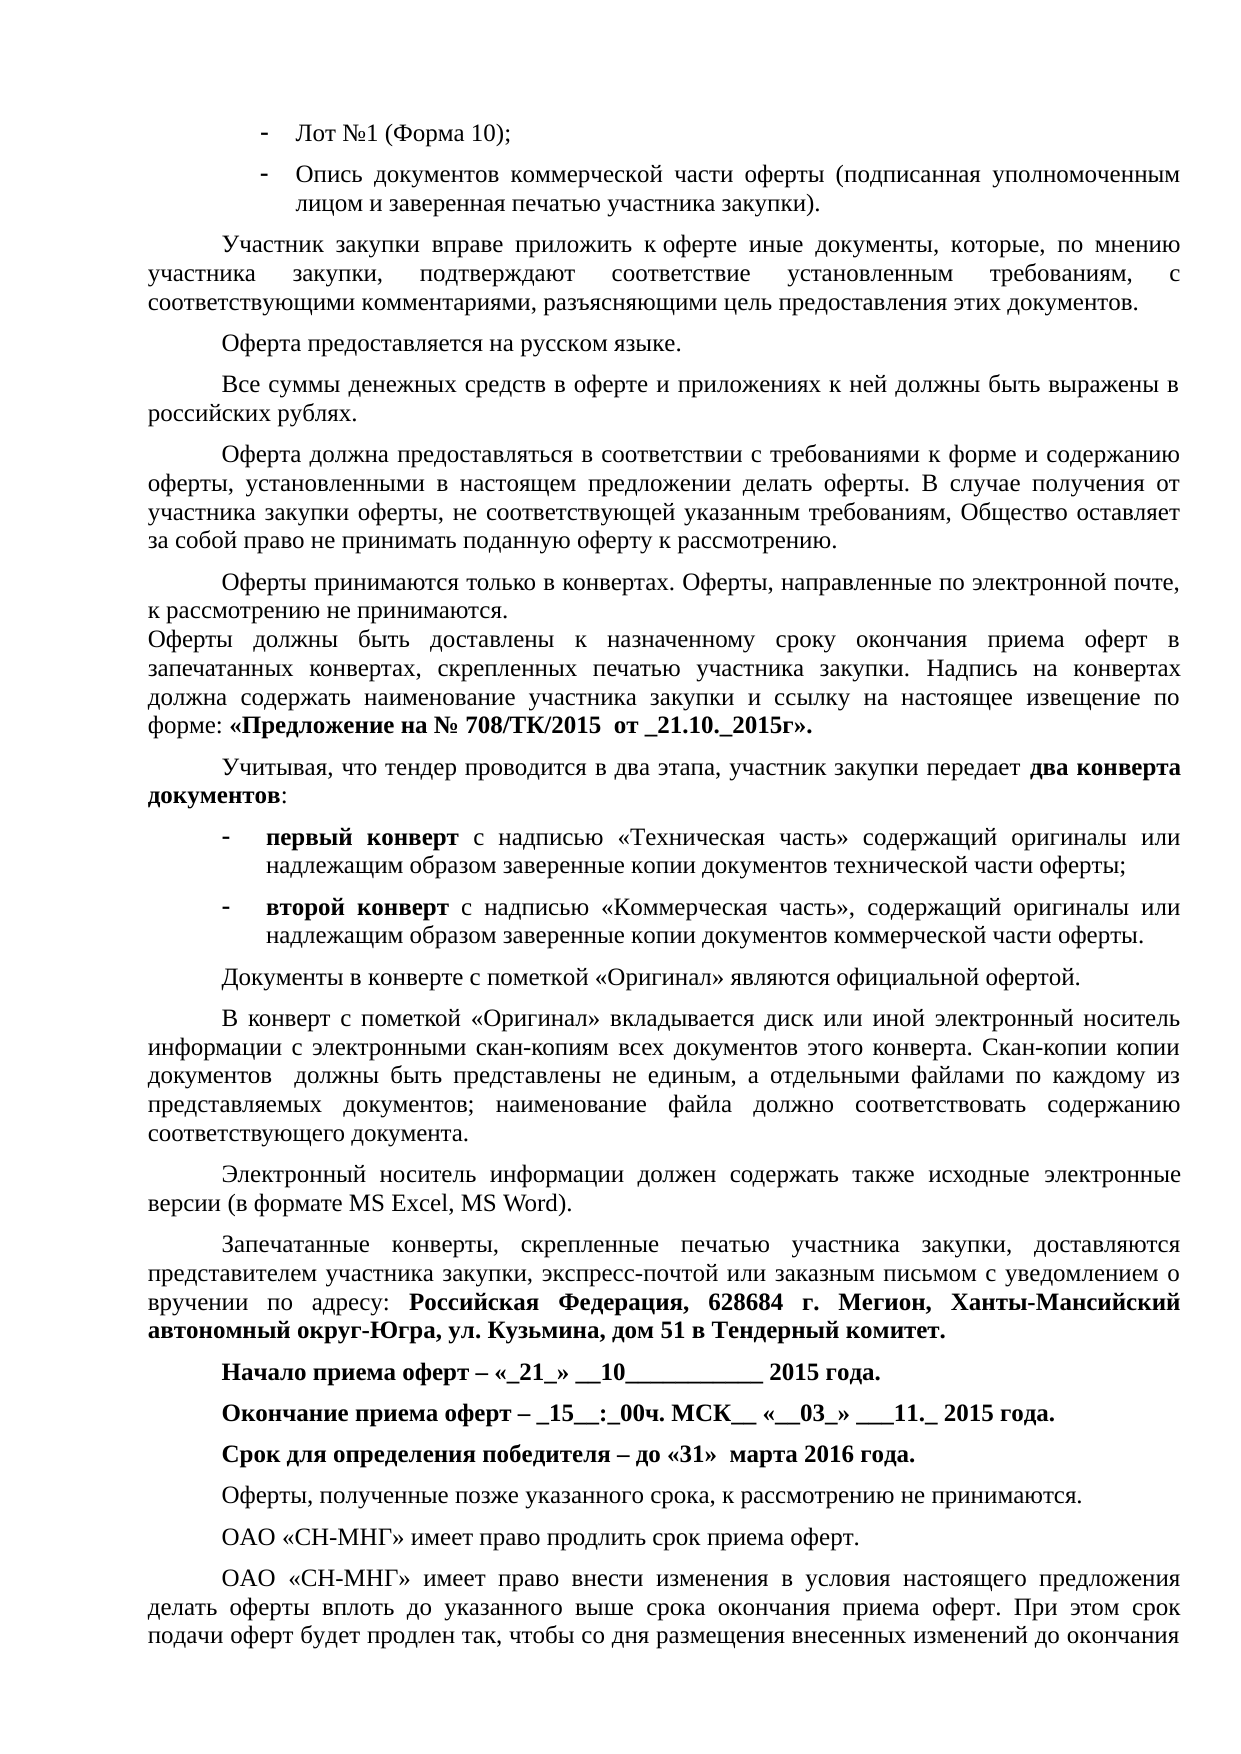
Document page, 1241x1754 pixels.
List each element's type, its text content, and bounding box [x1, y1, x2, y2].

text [148, 1563, 1181, 1649]
list первый конверт с надписью «Техническая часть» содержащий оригиналы или надлежащим образом заверенные копии документов технической части оферты; [222, 822, 1181, 879]
list Опись документов коммерческой части оферты (подписанная уполномоченным лицом и заверенная печатью участника закупки). [260, 159, 1181, 217]
text Документы в конверте с пометкой «Оригинал» являются официальной офертой. [148, 962, 1181, 991]
text Оферты принимаются только в конвертах. Оферты, направленные по электронной почте, к рассмотрению не принимаются. [148, 567, 1181, 624]
text Срок для определения победителя – до «31» марта 2016 года. [221, 1439, 1181, 1468]
text Запечатанные конверты, скрепленные печатью участника закупки, доставляются представителем участника закупки, экспресс-почтой или заказным письмом с уведомлением о вручении по адресу: Российская Федерация, 628684 г. Мегион, Ханты-Мансийский автономный округ-Югра, ул. Кузьмина, дом 51 в Тендерный комитет. [148, 1229, 1181, 1344]
text Участник закупки вправе приложить к оферте иные документы, которые, по мнению участника закупки, подтверждают соответствие установленным требованиям, с соответствующими комментариями, разъясняющими цель предоставления этих документов. [148, 229, 1181, 316]
text Все суммы денежных средств в оферте и приложениях к ней должны быть выражены в российских рублях. [148, 369, 1181, 427]
text Начало приема оферт – «_21_» __10___________ 2015 года. [221, 1357, 1181, 1386]
list второй конверт с надписью «Коммерческая часть», содержащий оригиналы или надлежащим образом заверенные копии документов коммерческой части оферты. [222, 892, 1181, 949]
text Оферты, полученные позже указанного срока, к рассмотрению не принимаются. [148, 1481, 1181, 1509]
list Лот №1 (Форма 10); [260, 118, 1181, 147]
text В конверт с пометкой «Оригинал» вкладывается диск или иной электронный носитель информации с электронными скан-копиям всех документов этого конверта. Скан-копии копии документов должны быть представлены не единым, а отдельными файлами по каждому из представляемых документов; наименование файла должно соответствовать содержанию соответствующего документа. [148, 1003, 1181, 1147]
text Учитывая, что тендер проводится в два этапа, участник закупки передает два конверта документов: [148, 752, 1181, 809]
text Оферта должна предоставляться в соответствии с требованиями к форме и содержанию оферты, установленными в настоящем предложении делать оферты. В случае получения от участника закупки оферты, не соответствующей указанным требованиям, Общество оставляет за собой право не принимать поданную оферту к рассмотрению. [148, 439, 1181, 554]
text Оферты должны быть доставлены к назначенному сроку окончания приема оферт в запечатанных конвертах, скрепленных печатью участника закупки. Надпись на конвертах должна содержать наименование участника закупки и ссылку на настоящее извещение по форме: «Предложение на № 708/ТК/2015 от _21.10._2015г». [148, 624, 1181, 739]
text Окончание приема оферт – _15__:_00ч. МСК__ «__03_» ___11._ 2015 года. [221, 1398, 1181, 1427]
text Оферта предоставляется на русском языке. [148, 328, 1181, 357]
text Электронный носитель информации должен содержать также исходные электронные версии (в формате MS Excel, MS Word). [148, 1159, 1181, 1217]
text ОАО «СН-МНГ» имеет право продлить срок приема оферт. [148, 1522, 1181, 1551]
